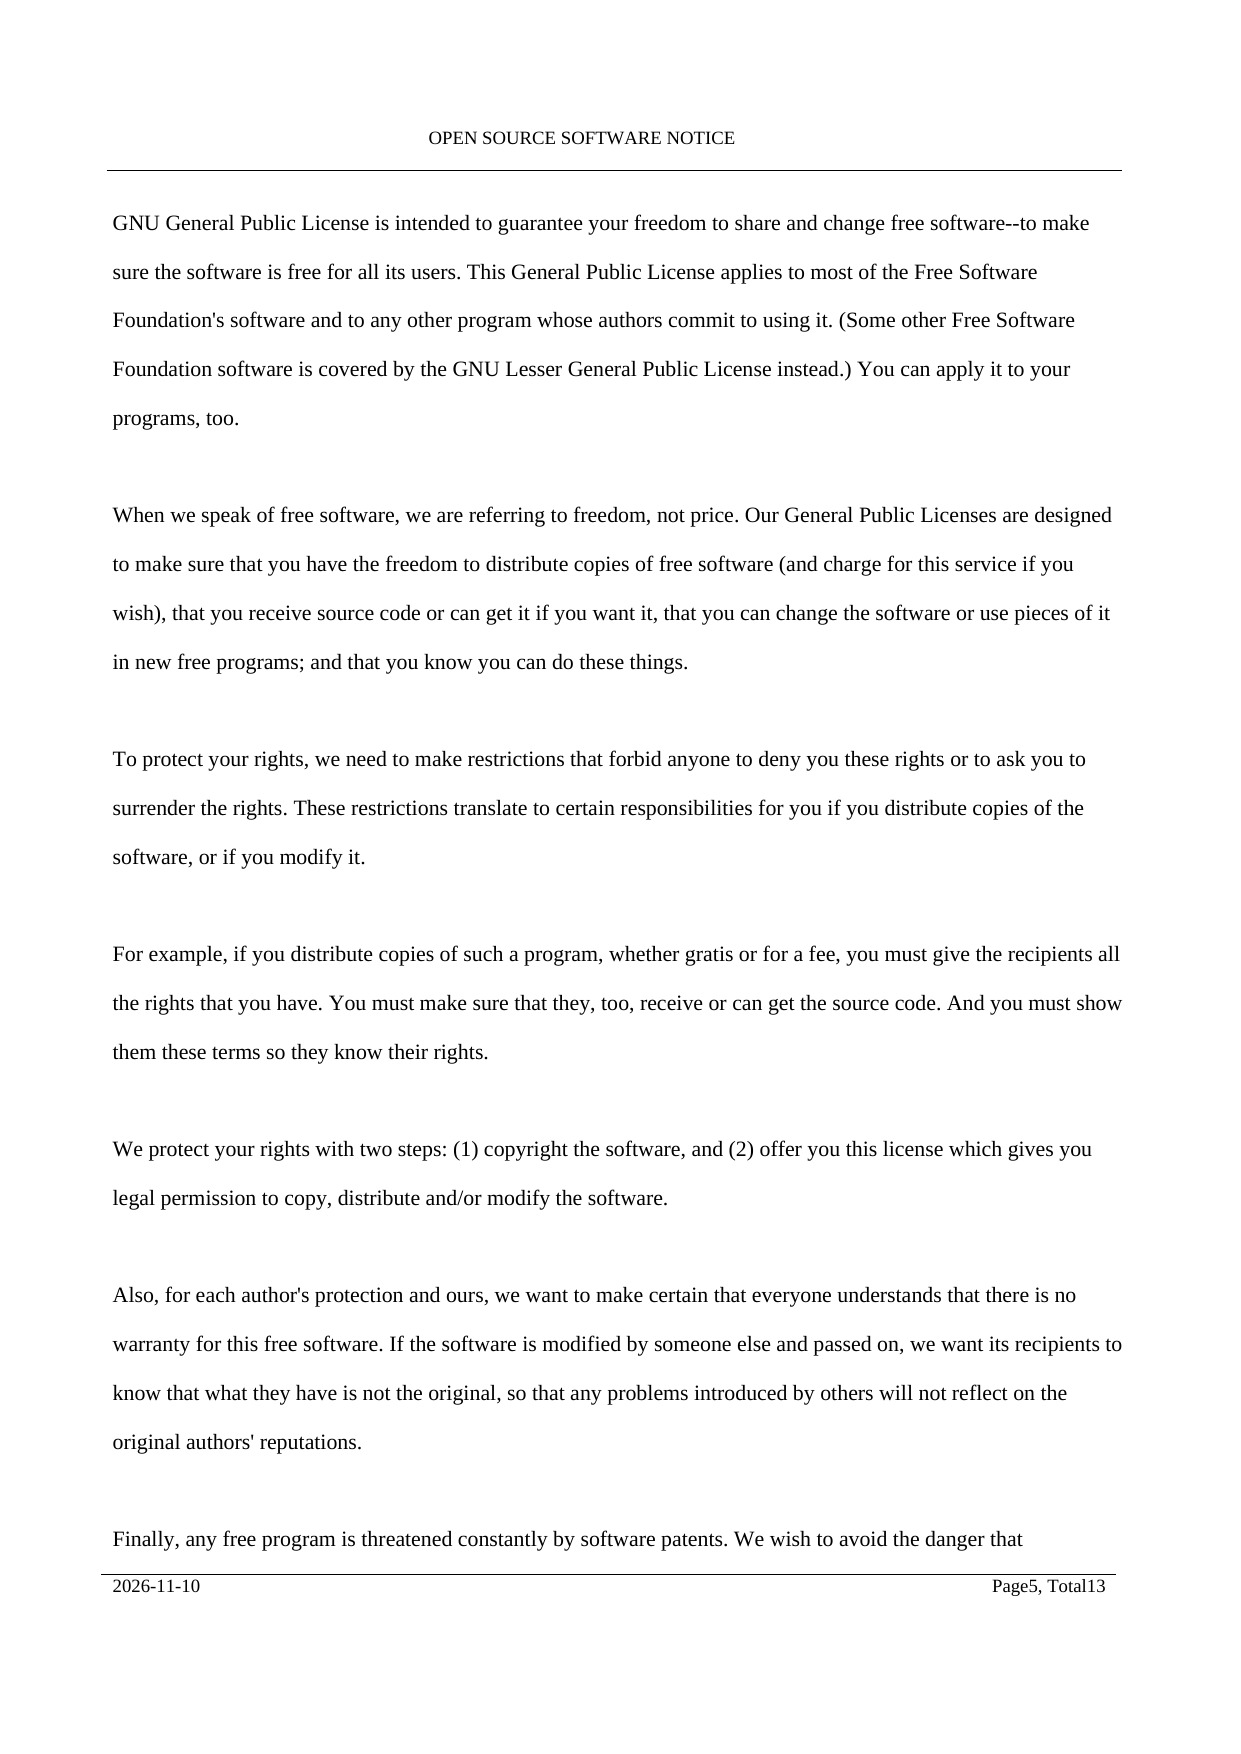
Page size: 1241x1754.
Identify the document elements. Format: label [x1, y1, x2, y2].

text [112, 206, 1128, 1555]
